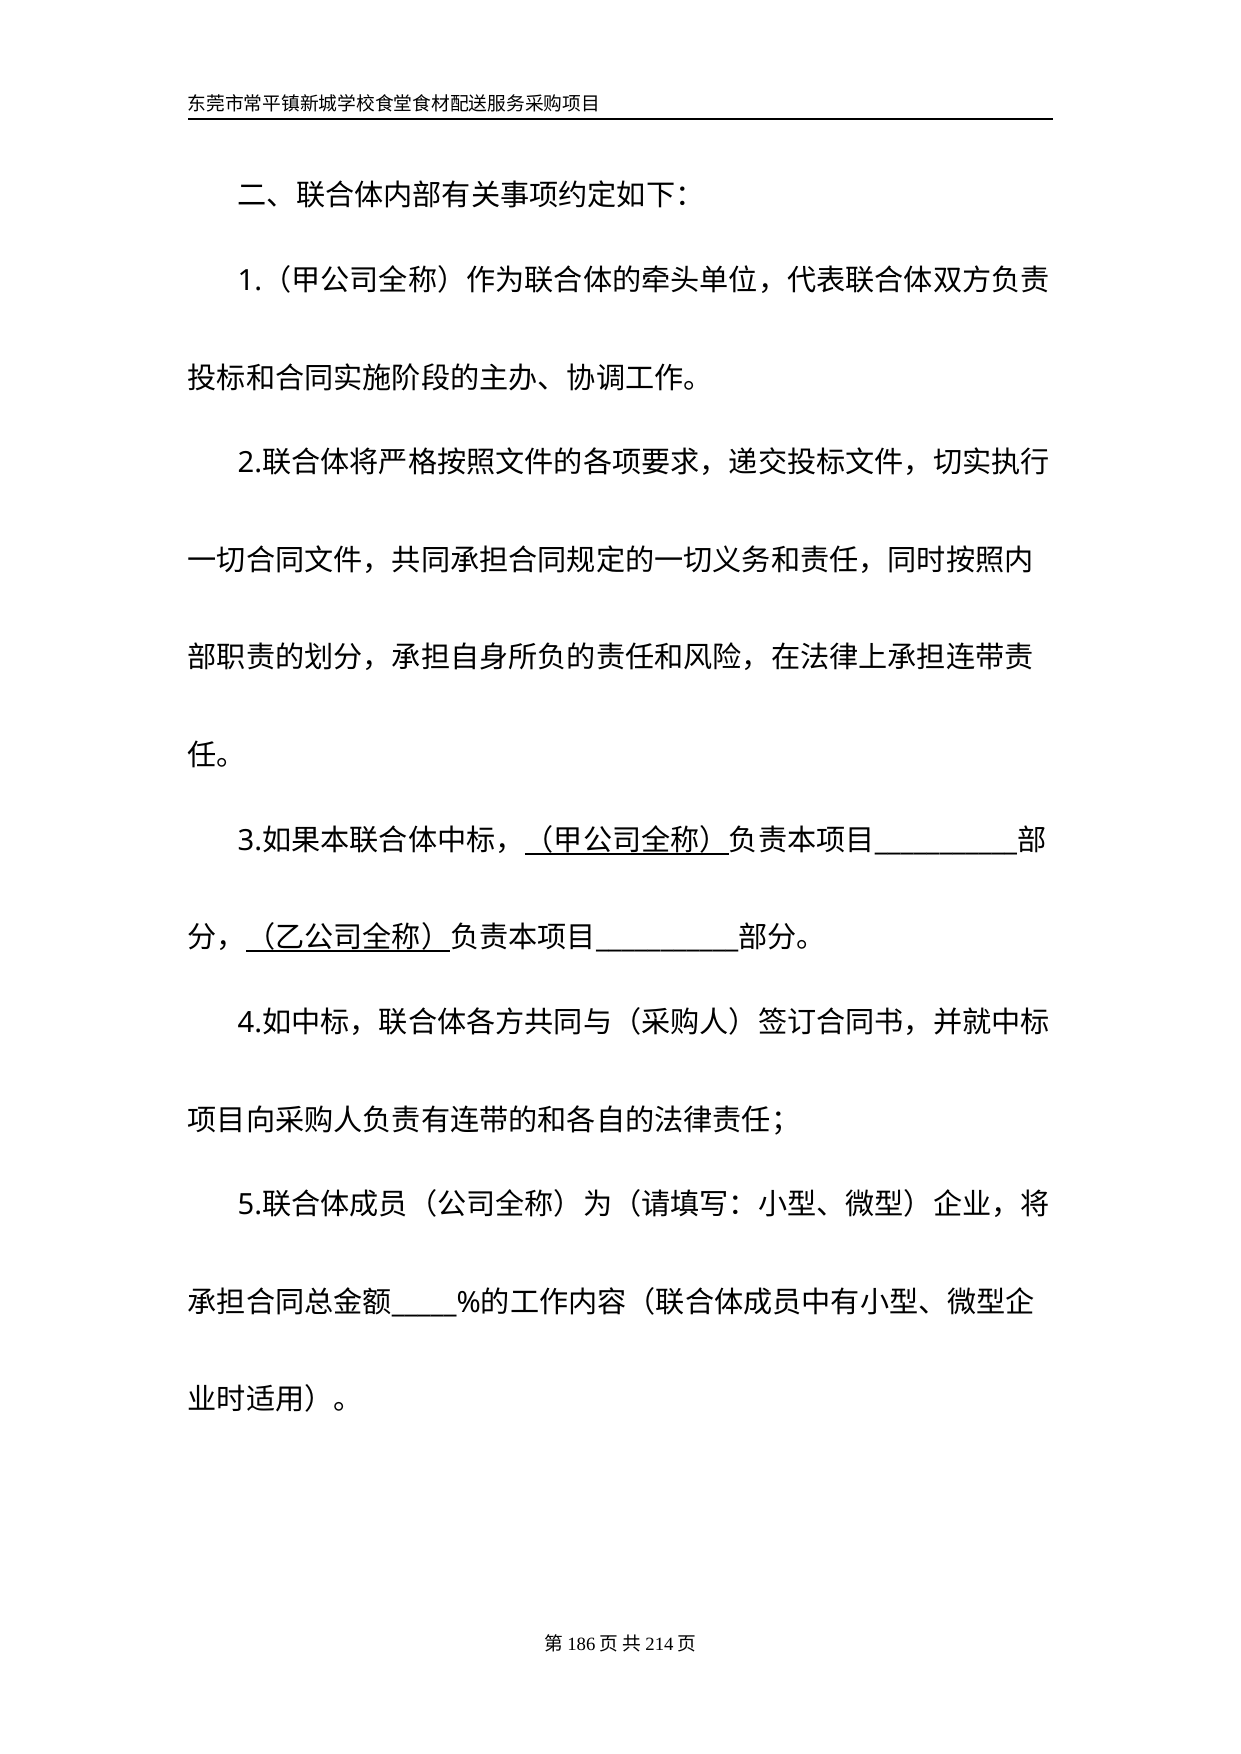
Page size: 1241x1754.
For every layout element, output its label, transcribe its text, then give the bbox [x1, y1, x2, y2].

text 3.如果本联合体中标，（甲公司全称）负责本项目___________部分，（乙公司全称）负责本项目___________部分。 [187, 806, 1053, 969]
text 二、联合体内部有关事项约定如下： [187, 162, 1053, 227]
text 5.联合体成员（公司全称）为（请填写：小型、微型）企业，将承担合同总金额_____%的工作内容（联合体成员中有小型、微型企业时适用）。 [187, 1171, 1053, 1431]
text 2.联合体将严格按照文件的各项要求，递交投标文件，切实执行一切合同文件，共同承担合同规定的一切义务和责任，同时按照内部职责的划分，承担自身所负的责任和风险，在法律上承担连带责任。 [187, 429, 1053, 787]
text 1.（甲公司全称）作为联合体的牵头单位，代表联合体双方负责投标和合同实施阶段的主办、协调工作。 [187, 247, 1053, 409]
text 4.如中标，联合体各方共同与（采购人）签订合同书，并就中标项目向采购人负责有连带的和各自的法律责任； [187, 989, 1053, 1151]
